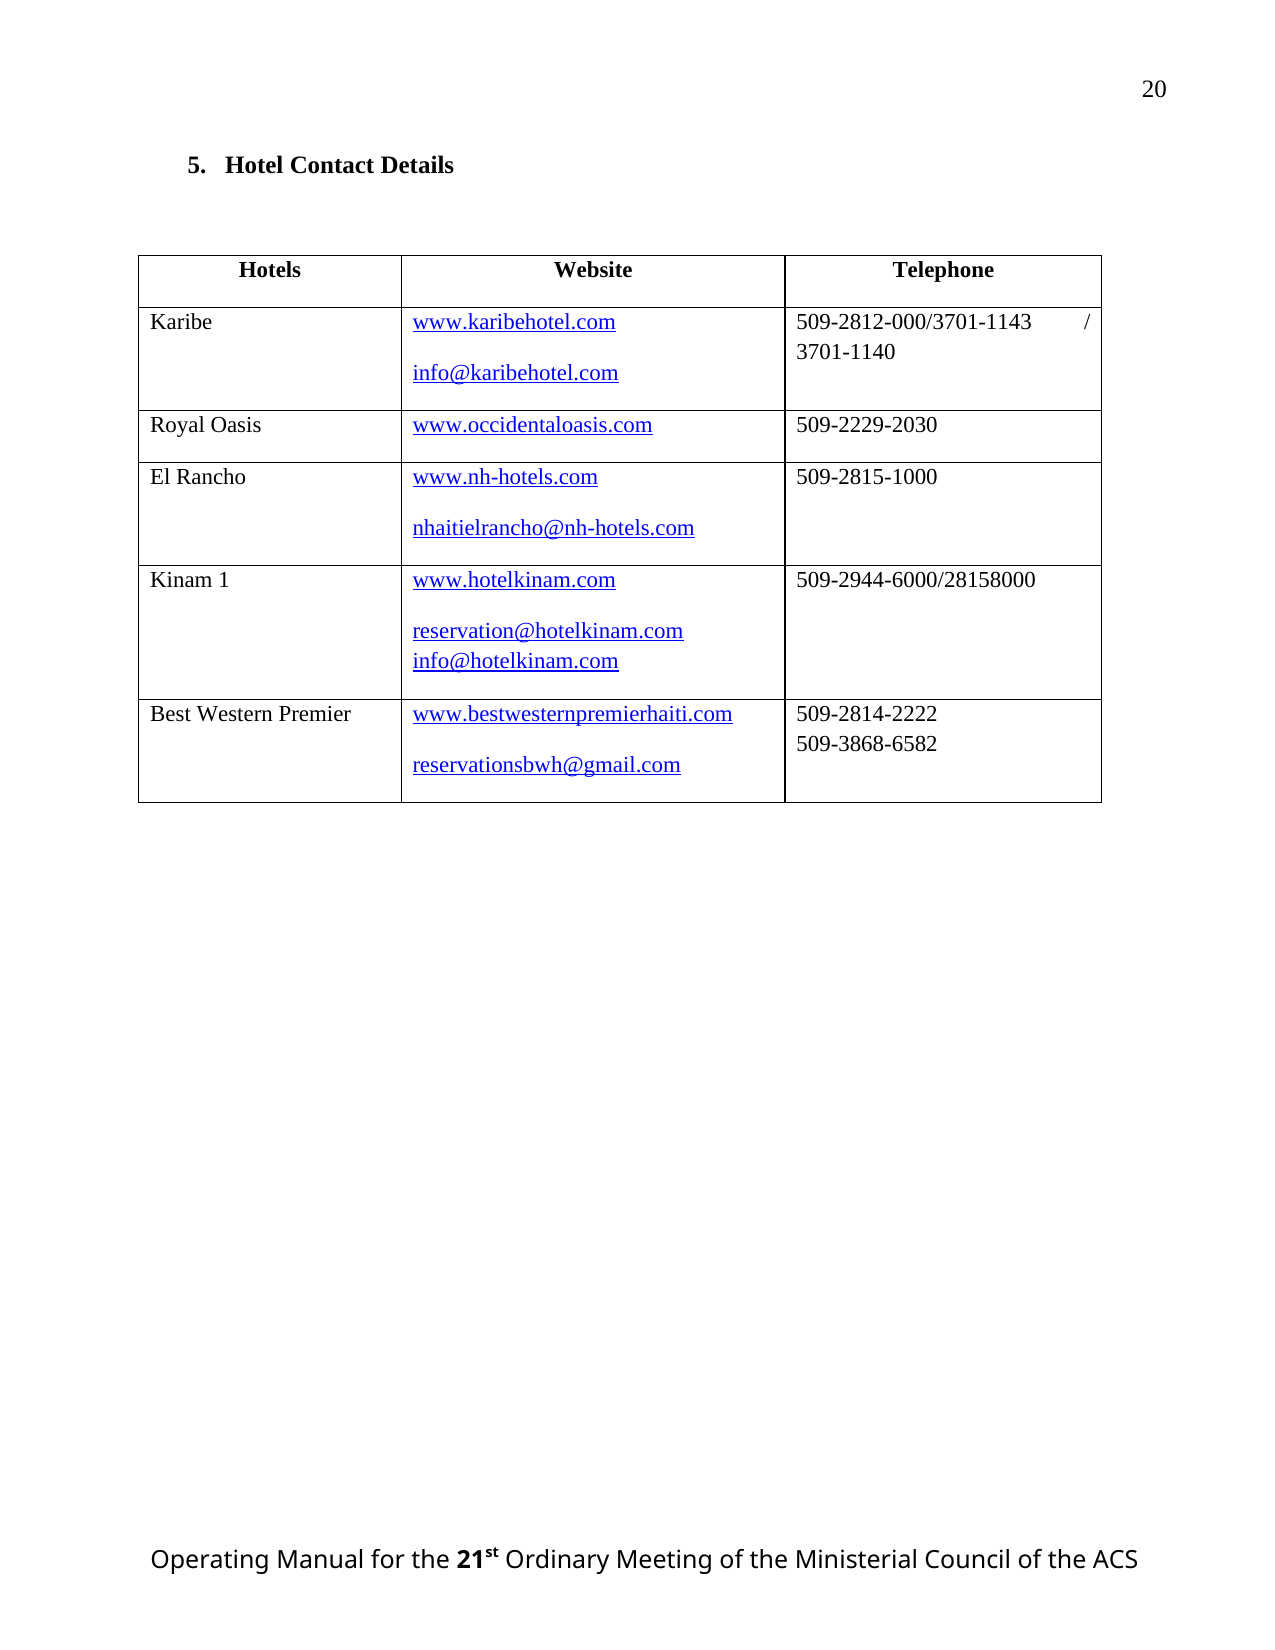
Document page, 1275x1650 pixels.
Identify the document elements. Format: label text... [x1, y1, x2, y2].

table_header Telephone [786, 256, 1101, 307]
table_header Hotels [139, 256, 401, 307]
table_cell Royal Oasis [139, 411, 401, 462]
table_cell 509-2229-2030 [786, 411, 1101, 462]
table_cell Kinam 1 [139, 566, 401, 699]
table_cell www.karibehotel.com info@karibehotel.com [402, 308, 784, 410]
table_cell 509-2815-1000 [786, 463, 1101, 565]
table_cell 509-2814-2222 509-3868-6582 [786, 700, 1101, 802]
table_cell www.bestwesternpremierhaiti.com reservationsbwh@gmail.com [402, 700, 784, 802]
table_cell www.occidentaloasis.com [402, 411, 784, 462]
table_cell www.nh-hotels.com nhaitielrancho@nh-hotels.com [402, 463, 784, 565]
table_cell 509-2812-000/3701-1143 / 3701-1140 [786, 308, 1101, 410]
table_cell 509-2944-6000/28158000 [786, 566, 1101, 699]
table_cell Best Western Premier [139, 700, 401, 802]
table_cell www.hotelkinam.com reservation@hotelkinam.com info@hotelkinam.com [402, 566, 784, 699]
table_header Website [402, 256, 784, 307]
table_cell Karibe [139, 308, 401, 410]
list Hotel Contact Details [187, 150, 1167, 179]
table_cell El Rancho [139, 463, 401, 565]
